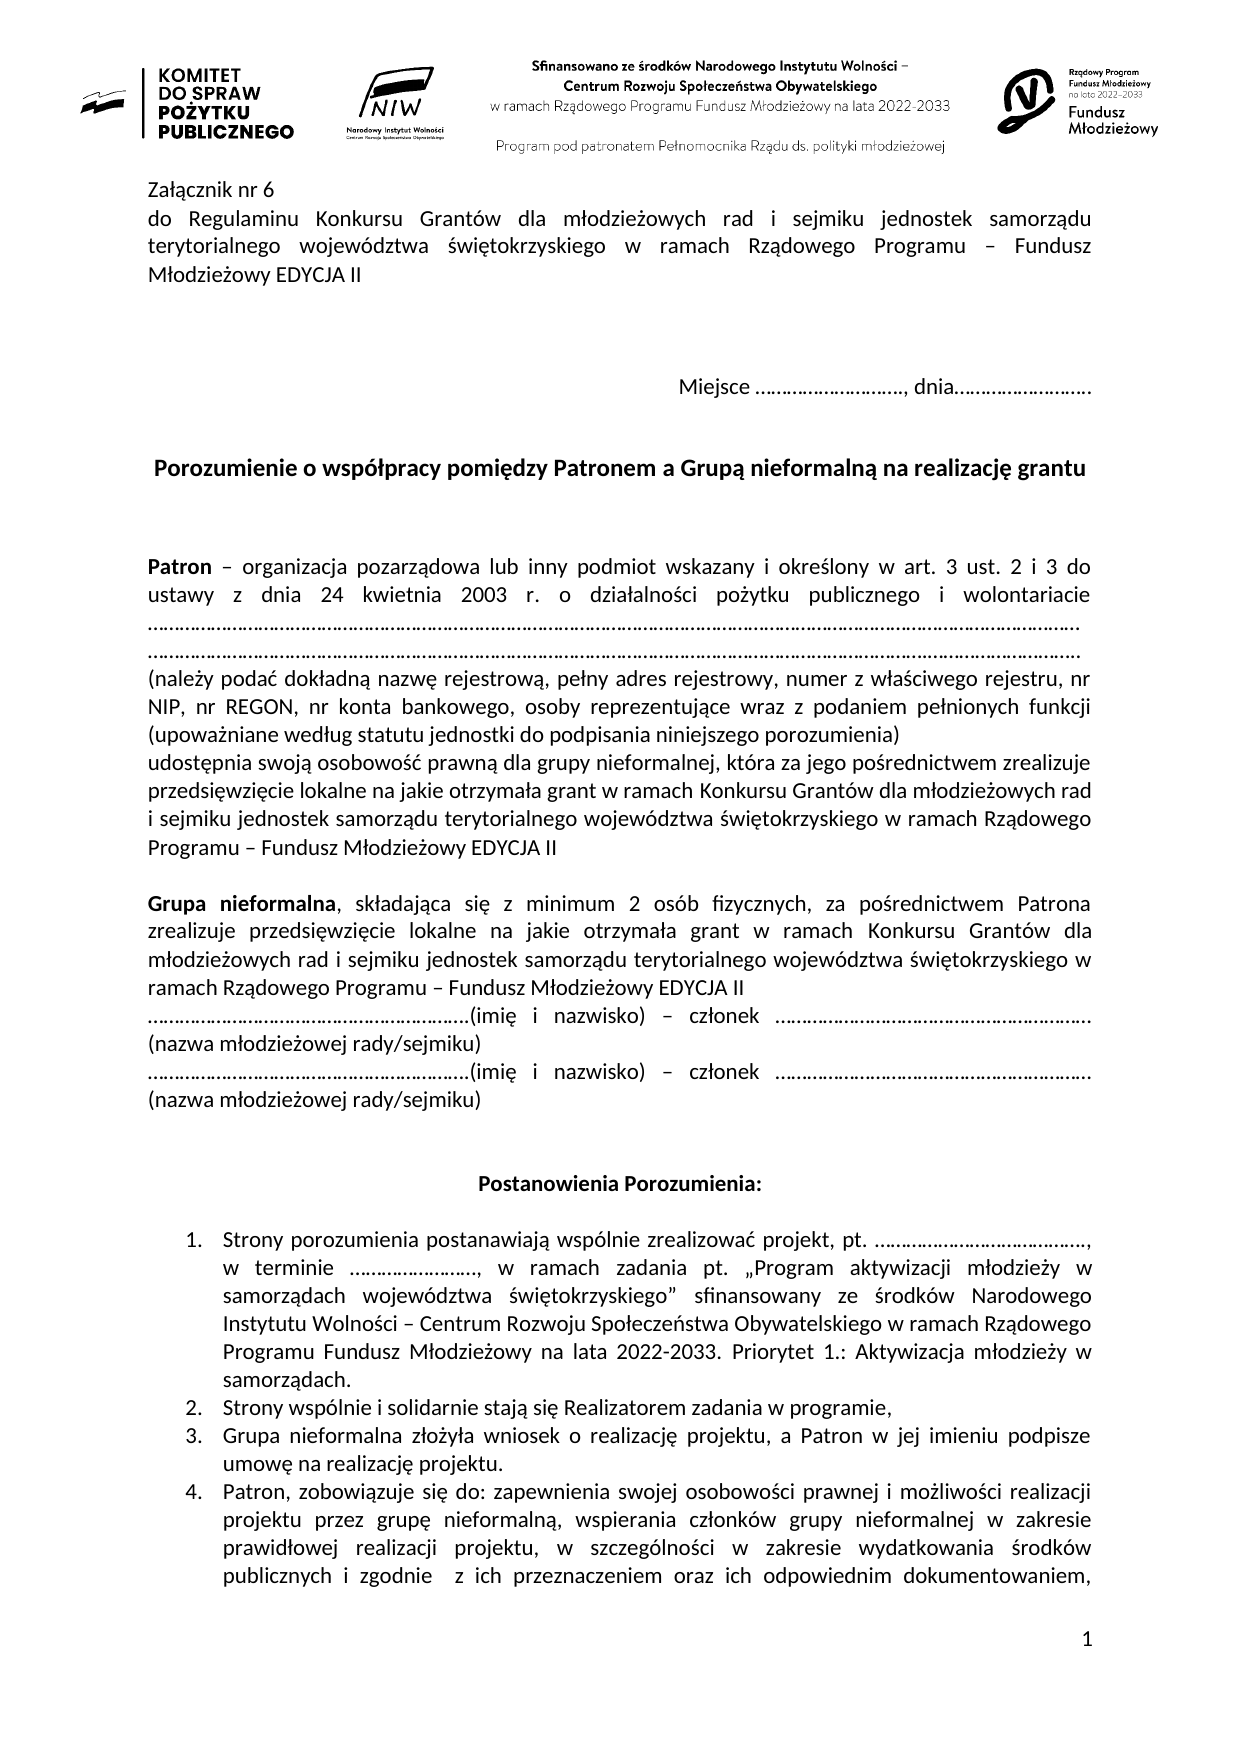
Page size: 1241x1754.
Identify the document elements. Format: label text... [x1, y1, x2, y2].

text Postanowienia Porozumienia: [148, 1169, 1093, 1197]
text do Regulaminu Konkursu Grantów dla młodzieżowych rad i sejmiku jednostek samorządu terytorialnego województwa świętokrzyskiego w ramach Rządowego Programu – Fundusz Młodzieżowy EDYCJA II [148, 204, 1093, 288]
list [185, 1477, 1093, 1589]
text udostępnia swoją osobowość prawną dla grupy nieformalnej, która za jego pośrednictwem zrealizuje przedsięwzięcie lokalne na jakie otrzymała grant w ramach Konkursu Grantów dla młodzieżowych rad i sejmiku jednostek samorządu terytorialnego województwa świętokrzyskiego w ramach Rządowego Programu – Fundusz Młodzieżowy EDYCJA II [148, 748, 1093, 861]
text Miejsce ………………………., dnia…………………….. [148, 372, 1093, 400]
text Grupa nieformalna, składająca się z minimum 2 osób fizycznych, za pośrednictwem Patrona zrealizuje przedsięwzięcie lokalne na jakie otrzymała grant w ramach Konkursu Grantów dla młodzieżowych rad i sejmiku jednostek samorządu terytorialnego województwa świętokrzyskiego w ramach Rządowego Programu – Fundusz Młodzieżowy EDYCJA II [148, 889, 1093, 1001]
list Strony wspólnie i solidarnie stają się Realizatorem zadania w programie, [185, 1393, 1093, 1421]
picture [72, 52, 1166, 160]
text Załącznik nr 6 [148, 148, 1093, 204]
text …………………………………………………….(imię i nazwisko) – członek …………………………………………………… (nazwa młodzieżowej rady/sejmiku) [148, 1001, 1093, 1057]
text Porozumienie o współpracy pomiędzy Patronem a Grupą nieformalną na realizację grantu [148, 452, 1093, 482]
text …………………………………………………….(imię i nazwisko) – członek …………………………………………………… (nazwa młodzieżowej rady/sejmiku) [148, 1057, 1093, 1113]
text Patron – organizacja pozarządowa lub inny podmiot wskazany i określony w art. 3 ust. 2 i 3 do ustawy z dnia 24 kwietnia 2003 r. o działalności pożytku publicznego i wolontariacie ……………………………………………………………………………………………………………………………………………………………………………………………………………………………………………………………………………………………….……………………….. (należy podać dokładną nazwę rejestrową, pełny adres rejestrowy, numer z właściwego rejestru, nr NIP, nr REGON, nr konta bankowego, osoby reprezentujące wraz z podaniem pełnionych funkcji (upoważniane według statutu jednostki do podpisania niniejszego porozumienia) [148, 552, 1093, 748]
list Strony porozumienia postanawiają wspólnie zrealizować projekt, pt. …………………………………., w terminie ……………………, w ramach zadania pt. „Program aktywizacji młodzieży w samorządach województwa świętokrzyskiego” sfinansowany ze środków Narodowego Instytutu Wolności – Centrum Rozwoju Społeczeństwa Obywatelskiego w ramach Rządowego Programu Fundusz Młodzieżowy na lata 2022-2033. Priorytet 1.: Aktywizacja młodzieży w samorządach. [185, 1225, 1093, 1393]
list Grupa nieformalna złożyła wniosek o realizację projektu, a Patron w jej imieniu podpisze umowę na realizację projektu. [185, 1421, 1093, 1477]
